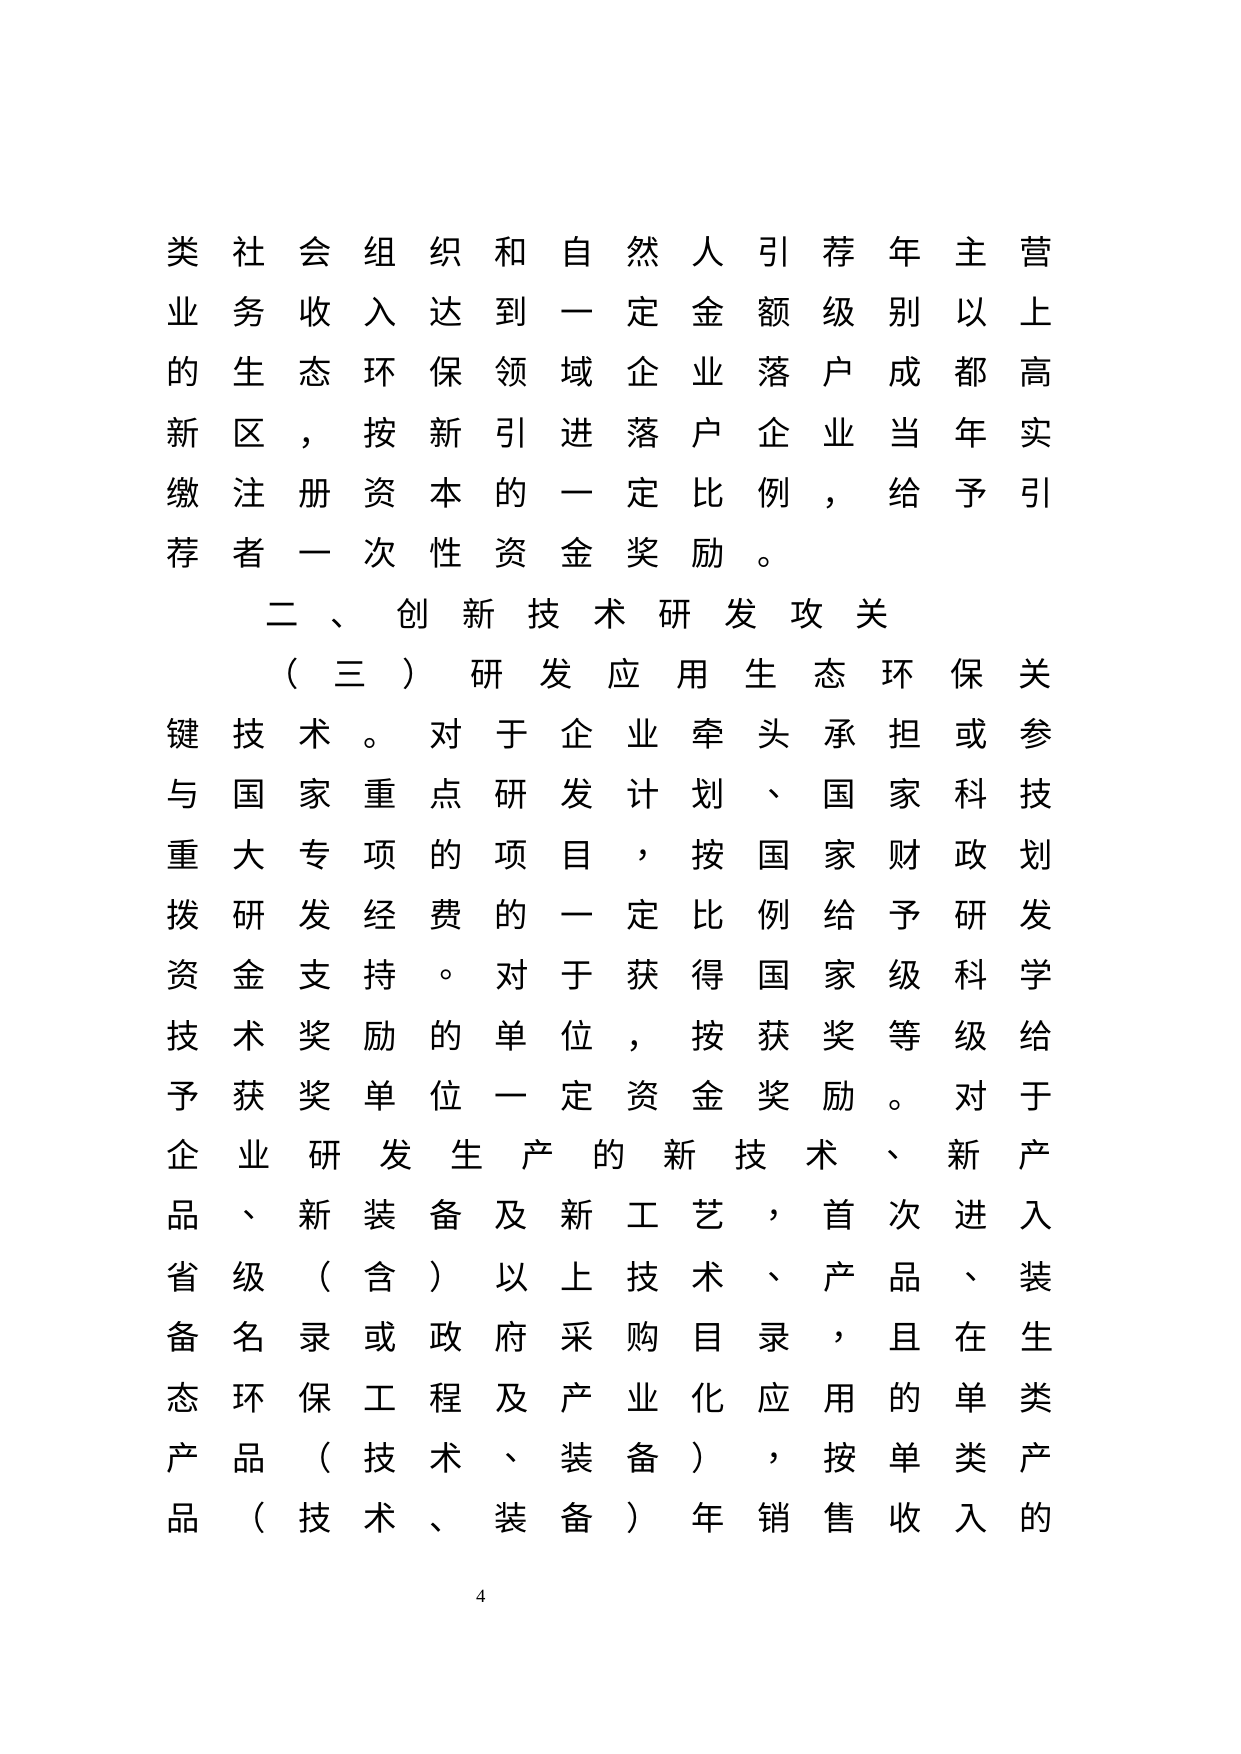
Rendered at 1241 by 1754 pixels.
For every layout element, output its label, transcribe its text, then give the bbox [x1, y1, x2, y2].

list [167, 219, 1085, 581]
list 二、创新技术研发攻关 [167, 581, 1085, 642]
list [167, 642, 1085, 1546]
